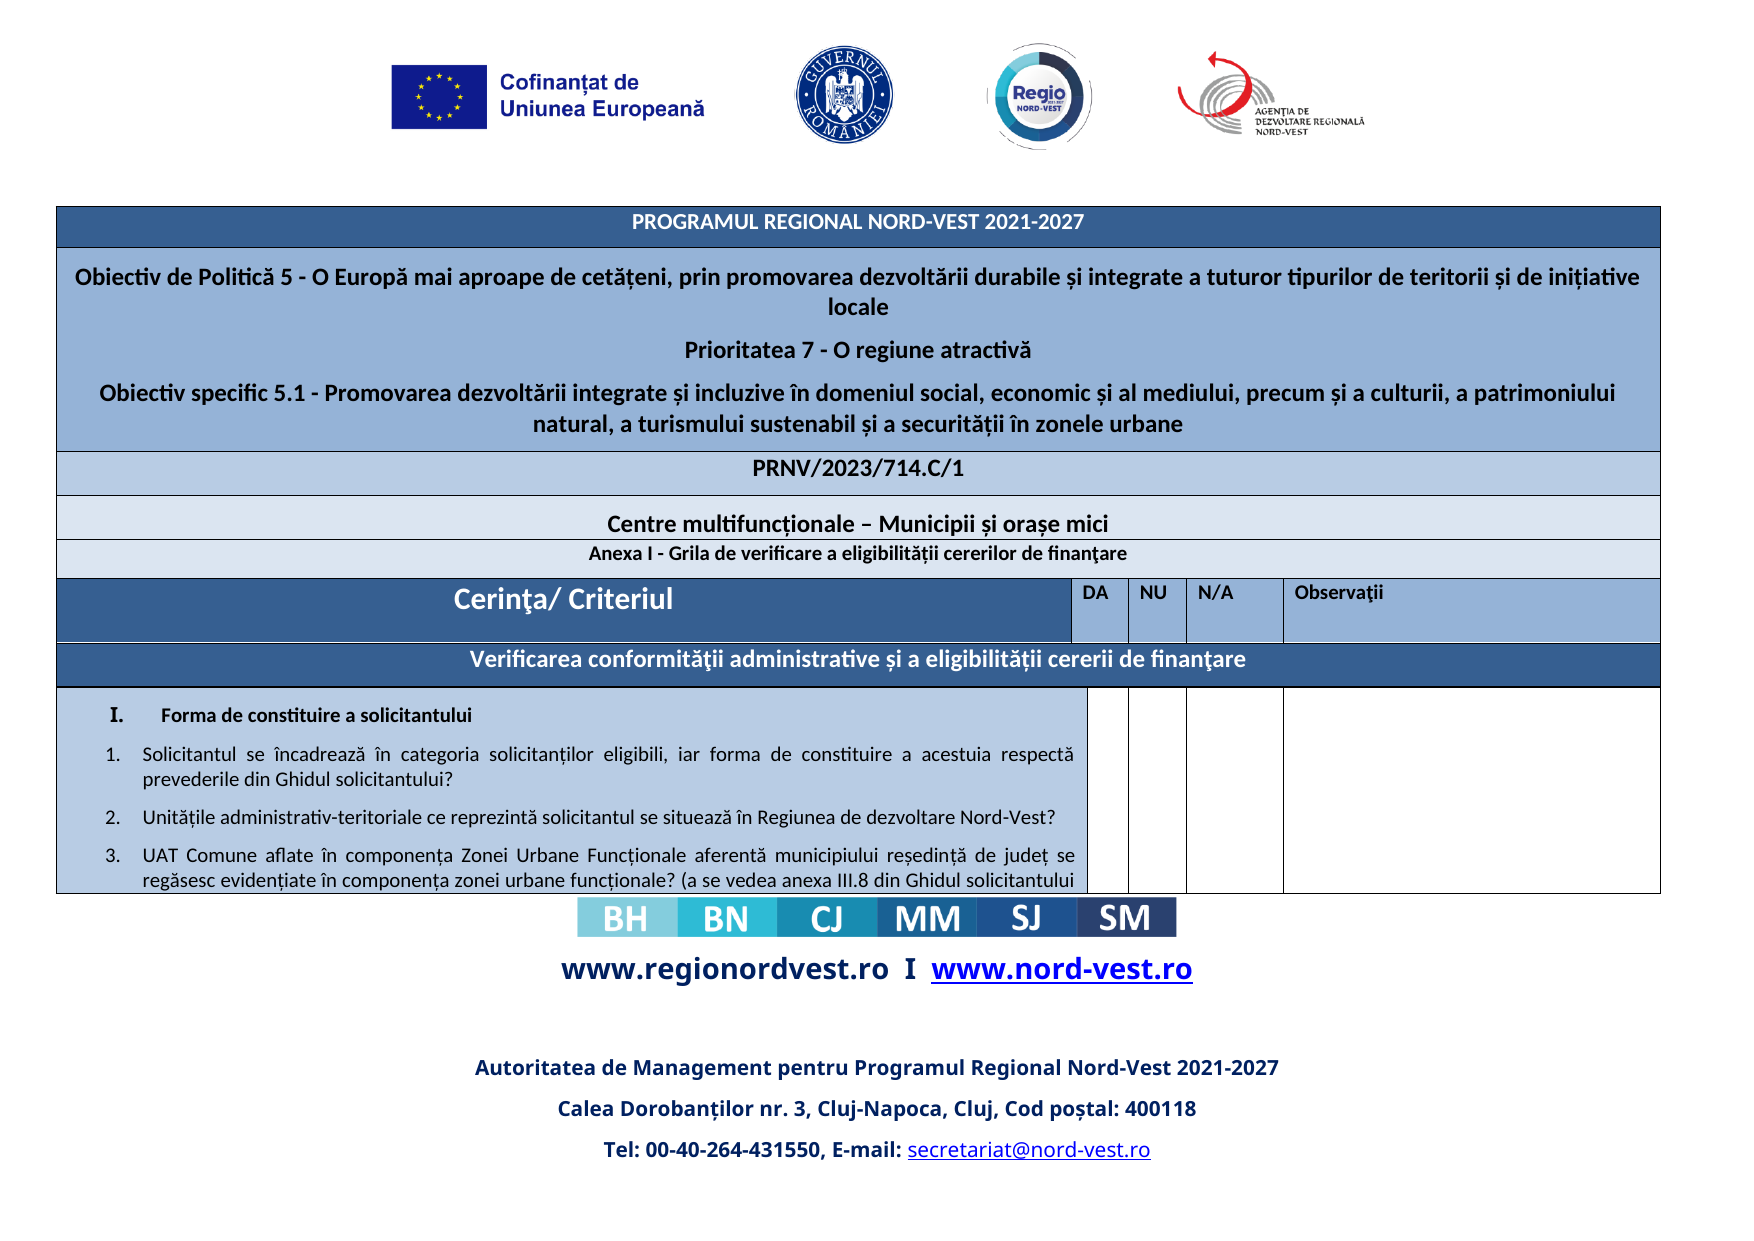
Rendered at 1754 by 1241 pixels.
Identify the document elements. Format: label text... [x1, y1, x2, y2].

table_cell Cerinţa/ Criteriul [57, 579, 1071, 642]
table_cell Verificarea conformităţii administrative și a eligibilității cererii de finanţare [57, 644, 1660, 686]
table_cell [1088, 688, 1128, 893]
table_cell Centre multifuncționale – Municipii și orașe mici [57, 496, 1660, 539]
table_cell [1129, 688, 1186, 893]
table_cell Observaţii [1284, 579, 1660, 642]
picture [389, 43, 1365, 150]
table_cell Obiectiv de Politică 5 - O Europă mai aproape de cetățeni, prin promovarea dezvoltării durabile și integrate a tuturor tipurilor de teritorii și de inițiative locale Prioritatea 7 - O regiune atractivă Obiectiv specific 5.1 - Promovarea dezvoltării integrate și incluzive în domeniul social, economic și al mediului, precum și a culturii, a patrimoniului natural, a turismului sustenabil și a securității în zonele urbane [57, 248, 1660, 451]
table_cell [1187, 688, 1283, 893]
table_cell N/A [1187, 579, 1283, 642]
table_cell NU [1129, 579, 1186, 642]
table_cell [1284, 688, 1660, 893]
table_header PROGRAMUL REGIONAL NORD-VEST 2021-2027 [57, 207, 1660, 247]
picture [577, 897, 1177, 937]
table_cell PRNV/2023/714.C/1 [57, 452, 1660, 495]
table_cell DA [1072, 579, 1128, 642]
table_cell Anexa I - Grila de verificare a eligibilității cererilor de finanţare [57, 540, 1660, 578]
